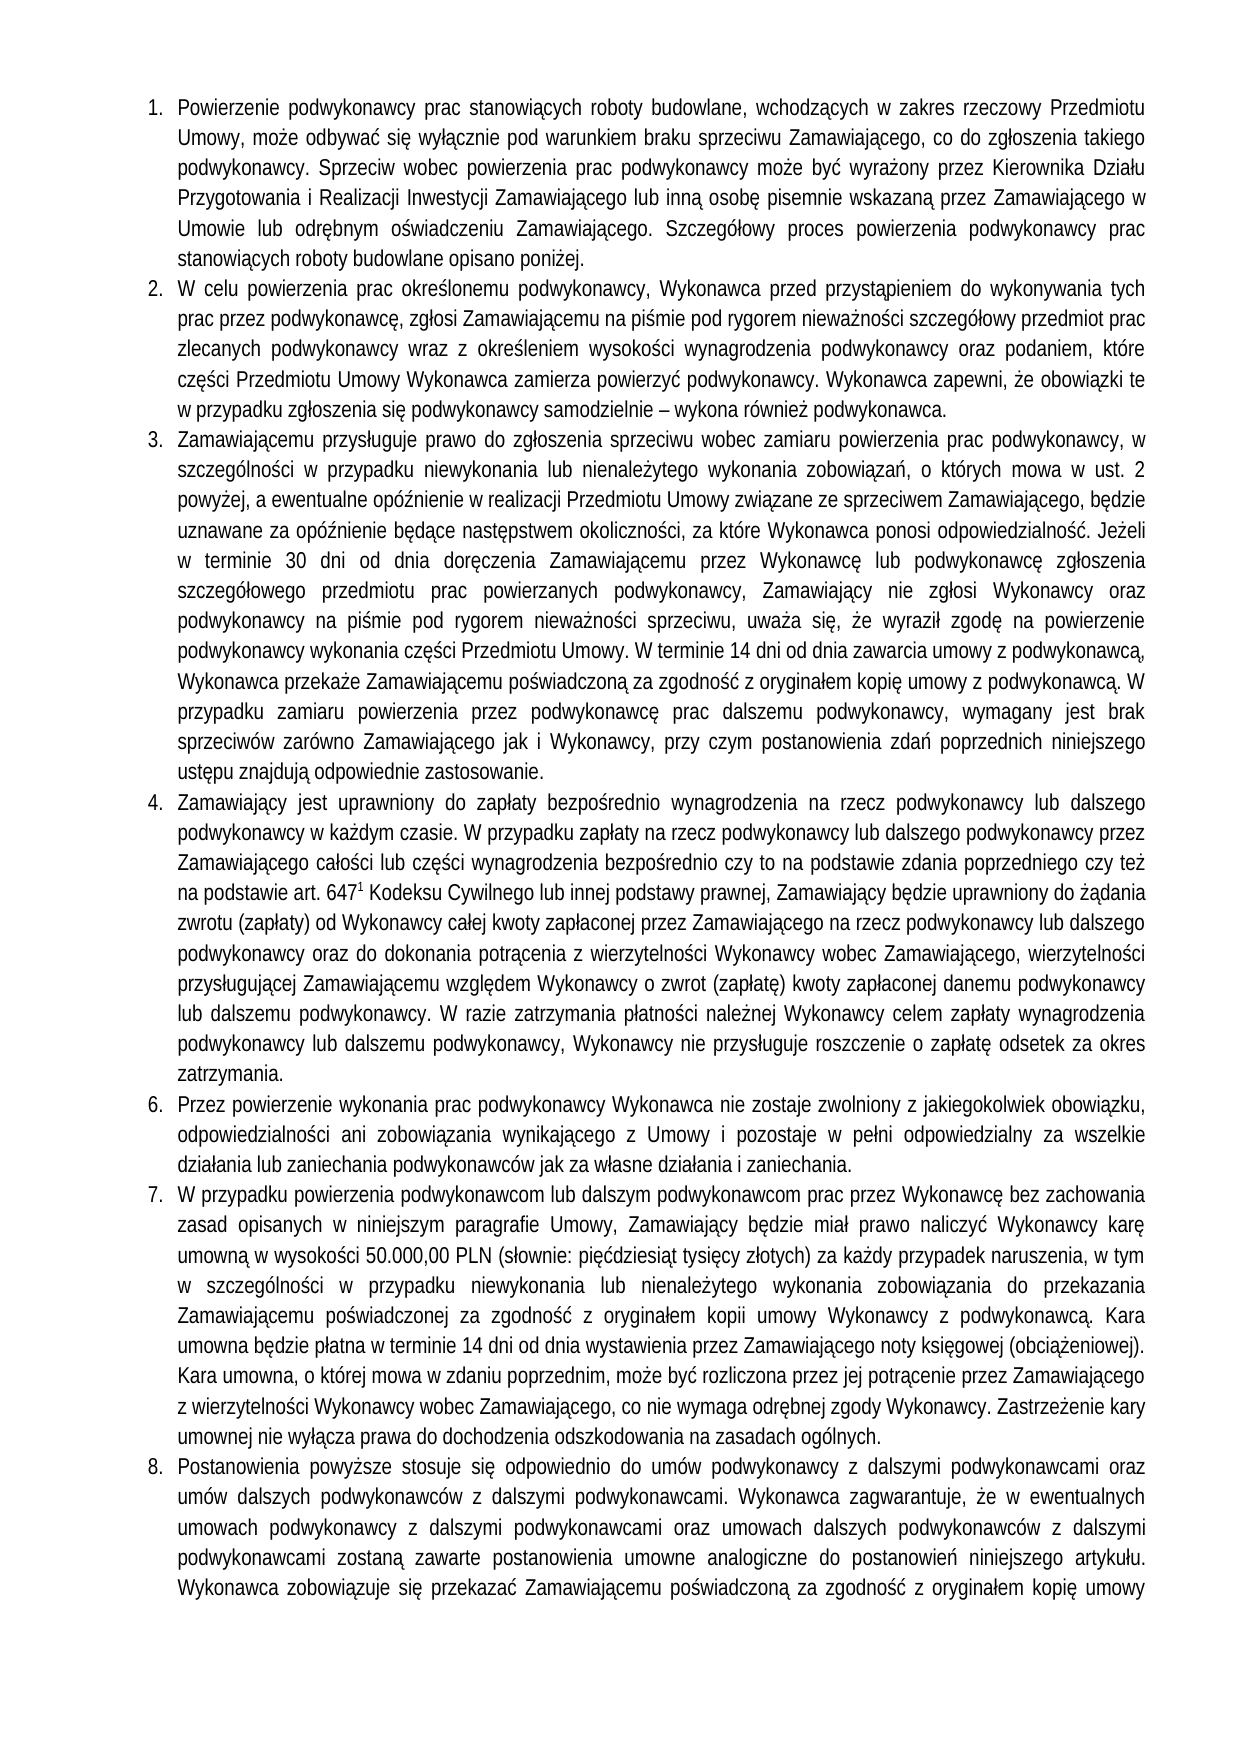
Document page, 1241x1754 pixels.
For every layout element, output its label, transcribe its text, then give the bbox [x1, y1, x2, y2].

text 2. W celu powierzenia prac określonemu podwykonawcy, Wykonawca przed przystąpieniem do wykonywania tych prac przez podwykonawcę, zgłosi Zamawiającemu na piśmie pod rygorem nieważności szczegółowy przedmiot prac zlecanych podwykonawcy wraz z określeniem wysokości wynagrodzenia podwykonawcy oraz podaniem, które części Przedmiotu Umowy Wykonawca zamierza powierzyć podwykonawcy. Wykonawca zapewni, że obowiązki te w przypadku zgłoszenia się podwykonawcy samodzielnie – wykona również podwykonawca. [148, 275, 1146, 422]
text 4. Zamawiający jest uprawniony do zapłaty bezpośrednio wynagrodzenia na rzecz podwykonawcy lub dalszego podwykonawcy w każdym czasie. W przypadku zapłaty na rzecz podwykonawcy lub dalszego podwykonawcy przez Zamawiającego całości lub części wynagrodzenia bezpośrednio czy to na podstawie zdania poprzedniego czy też na podstawie art. 6471 Kodeksu Cywilnego lub innej podstawy prawnej, Zamawiający będzie uprawniony do żądania zwrotu (zapłaty) od Wykonawcy całej kwoty zapłaconej przez Zamawiającego na rzecz podwykonawcy lub dalszego podwykonawcy oraz do dokonania potrącenia z wierzytelności Wykonawcy wobec Zamawiającego, wierzytelności przysługującej Zamawiającemu względem Wykonawcy o zwrot (zapłatę) kwoty zapłaconej danemu podwykonawcy lub dalszemu podwykonawcy. W razie zatrzymania płatności należnej Wykonawcy celem zapłaty wynagrodzenia podwykonawcy lub dalszemu podwykonawcy, Wykonawcy nie przysługuje roszczenie o zapłatę odsetek za okres zatrzymania. [148, 788, 1146, 1087]
text 6. Przez powierzenie wykonania prac podwykonawcy Wykonawca nie zostaje zwolniony z jakiegokolwiek obowiązku, odpowiedzialności ani zobowiązania wynikającego z Umowy i pozostaje w pełni odpowiedzialny za wszelkie działania lub zaniechania podwykonawców jak za własne działania i zaniechania. [148, 1091, 1146, 1177]
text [148, 1453, 1146, 1600]
text 3. Zamawiającemu przysługuje prawo do zgłoszenia sprzeciwu wobec zamiaru powierzenia prac podwykonawcy, w szczególności w przypadku niewykonania lub nienależytego wykonania zobowiązań, o których mowa w ust. 2 powyżej, a ewentualne opóźnienie w realizacji Przedmiotu Umowy związane ze sprzeciwem Zamawiającego, będzie uznawane za opóźnienie będące następstwem okoliczności, za które Wykonawca ponosi odpowiedzialność. Jeżeli w terminie 30 dni od dnia doręczenia Zamawiającemu przez Wykonawcę lub podwykonawcę zgłoszenia szczegółowego przedmiotu prac powierzanych podwykonawcy, Zamawiający nie zgłosi Wykonawcy oraz podwykonawcy na piśmie pod rygorem nieważności sprzeciwu, uważa się, że wyraził zgodę na powierzenie podwykonawcy wykonania części Przedmiotu Umowy. W terminie 14 dni od dnia zawarcia umowy z podwykonawcą, Wykonawca przekaże Zamawiającemu poświadczoną za zgodność z oryginałem kopię umowy z podwykonawcą. W przypadku zamiaru powierzenia przez podwykonawcę prac dalszemu podwykonawcy, wymagany jest brak sprzeciwów zarówno Zamawiającego jak i Wykonawcy, przy czym postanowienia zdań poprzednich niniejszego ustępu znajdują odpowiednie zastosowanie. [148, 426, 1146, 784]
text 1. Powierzenie podwykonawcy prac stanowiących roboty budowlane, wchodzących w zakres rzeczowy Przedmiotu Umowy, może odbywać się wyłącznie pod warunkiem braku sprzeciwu Zamawiającego, co do zgłoszenia takiego podwykonawcy. Sprzeciw wobec powierzenia prac podwykonawcy może być wyrażony przez Kierownika Działu Przygotowania i Realizacji Inwestycji Zamawiającego lub inną osobę pisemnie wskazaną przez Zamawiającego w Umowie lub odrębnym oświadczeniu Zamawiającego. Szczegółowy proces powierzenia podwykonawcy prac stanowiących roboty budowlane opisano poniżej. [148, 94, 1146, 271]
text 7. W przypadku powierzenia podwykonawcom lub dalszym podwykonawcom prac przez Wykonawcę bez zachowania zasad opisanych w niniejszym paragrafie Umowy, Zamawiający będzie miał prawo naliczyć Wykonawcy karę umowną w wysokości 50.000,00 PLN (słownie: pięćdziesiąt tysięcy złotych) za każdy przypadek naruszenia, w tym w szczególności w przypadku niewykonania lub nienależytego wykonania zobowiązania do przekazania Zamawiającemu poświadczonej za zgodność z oryginałem kopii umowy Wykonawcy z podwykonawcą. Kara umowna będzie płatna w terminie 14 dni od dnia wystawienia przez Zamawiającego noty księgowej (obciążeniowej). Kara umowna, o której mowa w zdaniu poprzednim, może być rozliczona przez jej potrącenie przez Zamawiającego z wierzytelności Wykonawcy wobec Zamawiającego, co nie wymaga odrębnej zgody Wykonawcy. Zastrzeżenie kary umownej nie wyłącza prawa do dochodzenia odszkodowania na zasadach ogólnych. [148, 1181, 1146, 1449]
